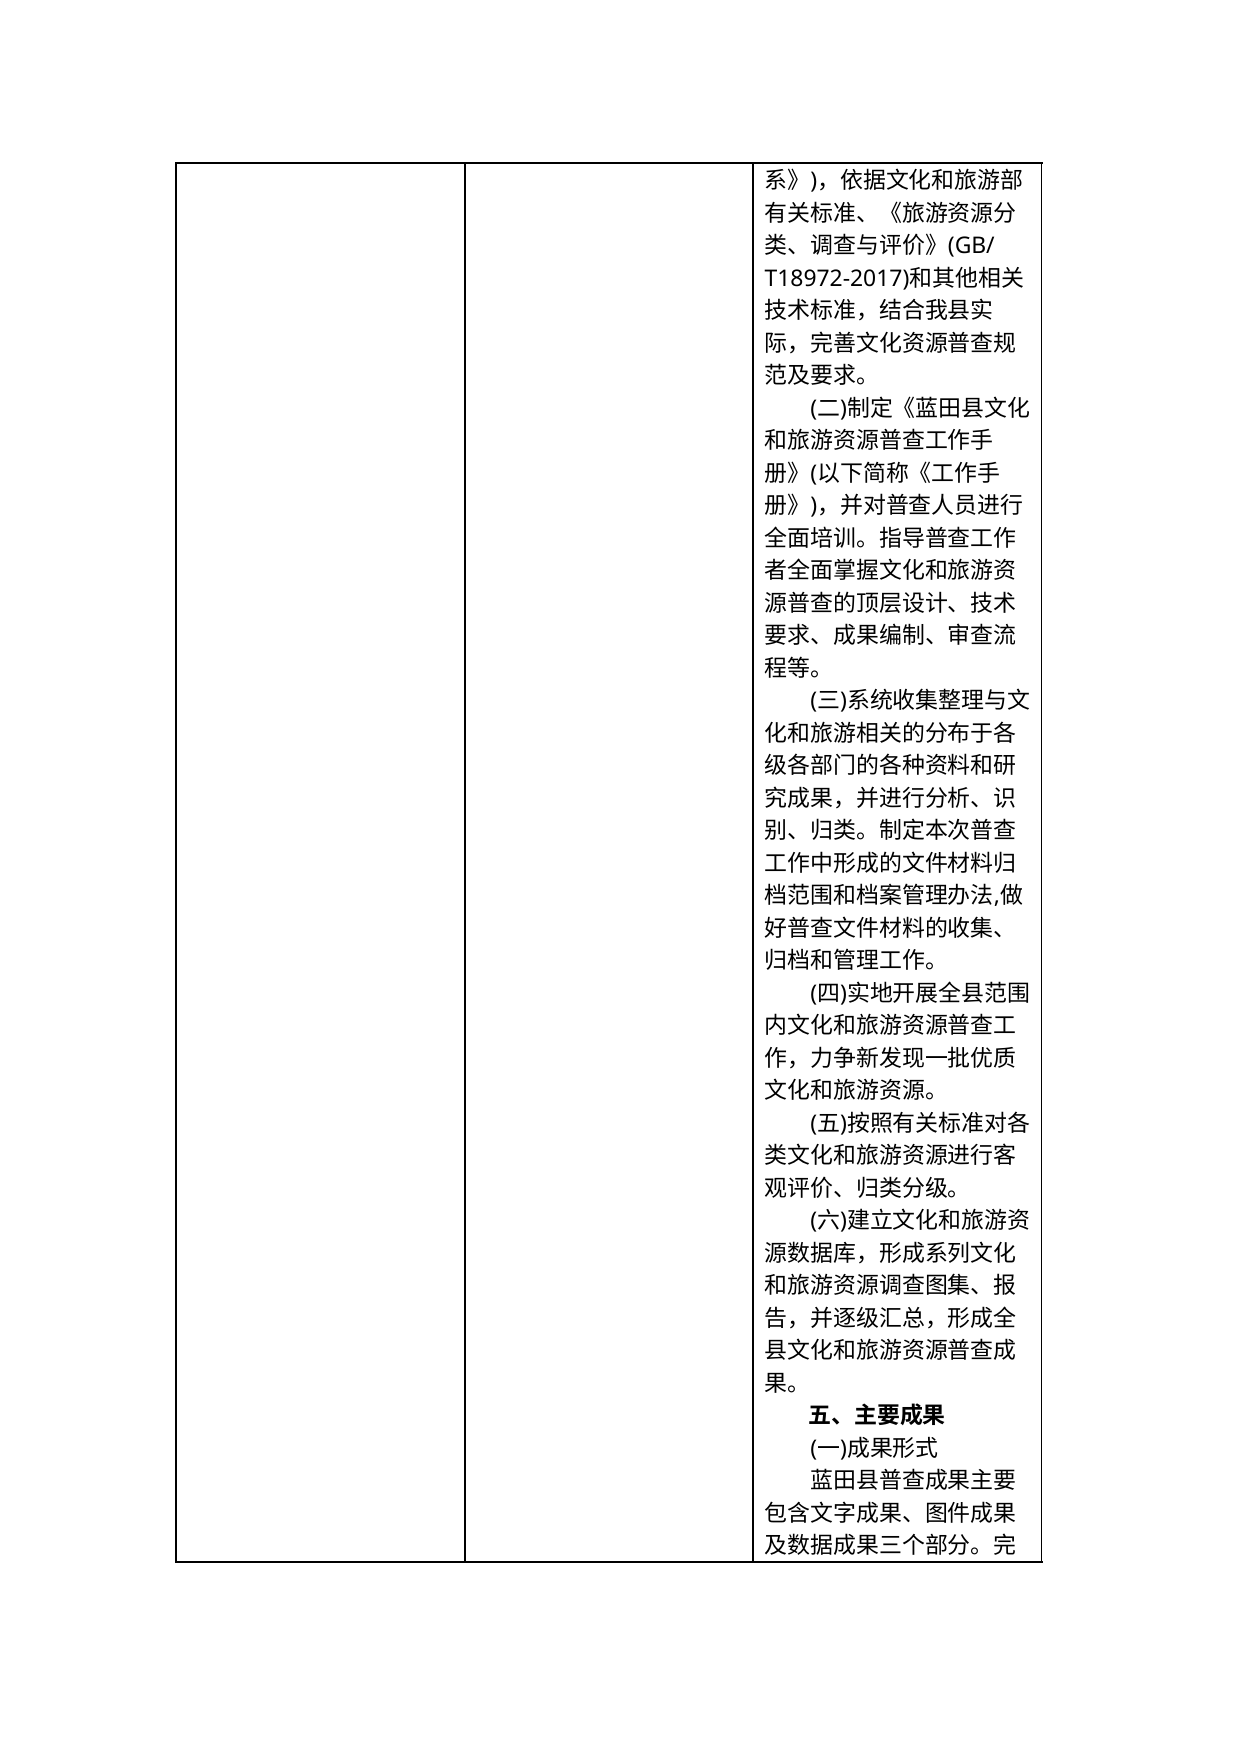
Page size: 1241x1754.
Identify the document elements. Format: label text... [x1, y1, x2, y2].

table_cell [754, 164, 1041, 1561]
table_cell [466, 164, 752, 1561]
table_cell 1 [177, 164, 464, 1561]
